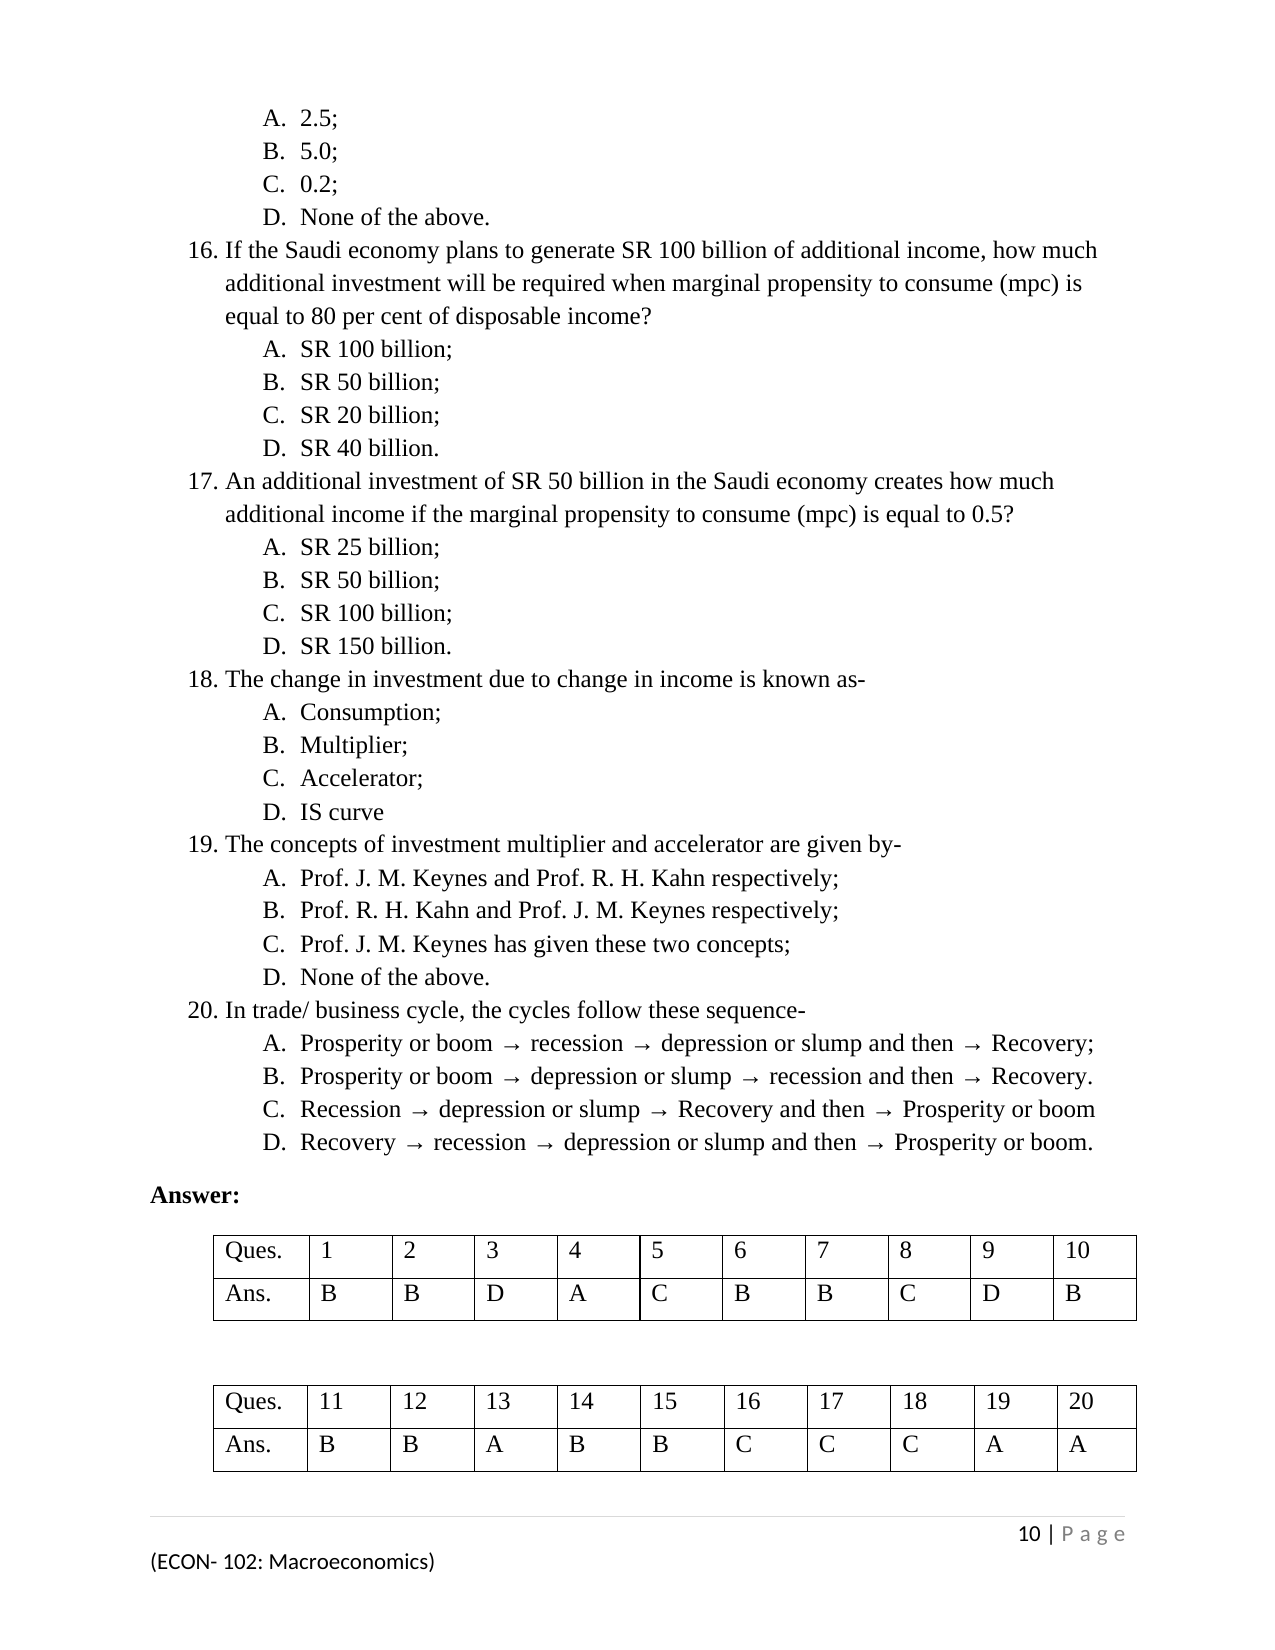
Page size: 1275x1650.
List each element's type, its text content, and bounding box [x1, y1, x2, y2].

table_header 14 [558, 1386, 640, 1428]
table_header 8 [889, 1236, 970, 1277]
table_cell C [891, 1429, 974, 1471]
table_header 5 [641, 1236, 722, 1277]
list 5.0; [262, 136, 1125, 165]
table_cell C [641, 1279, 722, 1320]
table_cell Ans. [214, 1279, 309, 1320]
list Recession → depression or slump → Recovery and then → Prosperity or boom [262, 1094, 1125, 1122]
table_cell D [971, 1279, 1053, 1320]
table_cell B [558, 1429, 640, 1471]
list Prosperity or boom → depression or slump → recession and then → Recovery. [262, 1061, 1125, 1089]
list SR 25 billion; [262, 532, 1125, 561]
list Accelerator; [262, 763, 1125, 792]
table_header Ques. [214, 1386, 307, 1428]
list The change in investment due to change in income is known as- [187, 664, 1125, 693]
list SR 150 billion. [262, 631, 1125, 660]
table_header 19 [975, 1386, 1057, 1428]
table_header 3 [475, 1236, 557, 1277]
list SR 40 billion. [262, 433, 1125, 462]
text Answer: [150, 1181, 1125, 1209]
list Prof. J. M. Keynes has given these two concepts; [262, 929, 1125, 957]
list SR 100 billion; [262, 598, 1125, 627]
list Multiplier; [262, 731, 1125, 759]
table_header 2 [393, 1236, 474, 1277]
table_cell C [889, 1279, 970, 1320]
table_header Ques. [214, 1236, 309, 1277]
table_cell D [475, 1279, 557, 1320]
table_header 1 [310, 1236, 392, 1277]
list None of the above. [262, 202, 1125, 231]
list SR 20 billion; [262, 400, 1125, 429]
table_cell A [475, 1429, 557, 1471]
table_cell B [723, 1279, 805, 1320]
table_header 6 [723, 1236, 805, 1277]
list Prof. J. M. Keynes and Prof. R. H. Kahn respectively; [262, 863, 1125, 891]
table_cell B [641, 1429, 724, 1471]
table_header 18 [891, 1386, 974, 1428]
list If the Saudi economy plans to generate SR 100 billion of additional income, how much additional investment will be required when marginal propensity to consume (mpc) is equal to 80 per cent of disposable income? [187, 235, 1125, 330]
table_cell C [725, 1429, 807, 1471]
list Prof. R. H. Kahn and Prof. J. M. Keynes respectively; [262, 896, 1125, 924]
list SR 100 billion; [262, 334, 1125, 363]
table_header 4 [558, 1236, 639, 1277]
table_cell C [808, 1429, 890, 1471]
list The concepts of investment multiplier and accelerator are given by- [187, 829, 1125, 858]
table_cell B [308, 1429, 390, 1471]
list Prosperity or boom → recession → depression or slump and then → Recovery; [262, 1028, 1125, 1056]
table_header 15 [641, 1386, 724, 1428]
list 0.2; [262, 169, 1125, 198]
table_header 7 [806, 1236, 888, 1277]
list SR 50 billion; [262, 565, 1125, 594]
table_header 20 [1058, 1386, 1136, 1428]
list IS curve [262, 797, 1125, 825]
list An additional investment of SR 50 billion in the Saudi economy creates how much additional income if the marginal propensity to consume (mpc) is equal to 0.5? [187, 466, 1125, 528]
table_cell B [1054, 1279, 1136, 1320]
table_cell A [558, 1279, 639, 1320]
list 2.5; [262, 103, 1125, 132]
table_header 16 [725, 1386, 807, 1428]
table_header 12 [391, 1386, 474, 1428]
table_header 10 [1054, 1236, 1136, 1277]
table_header 11 [308, 1386, 390, 1428]
list Consumption; [262, 697, 1125, 726]
table_cell A [975, 1429, 1057, 1471]
table_header 17 [808, 1386, 890, 1428]
table_cell B [391, 1429, 474, 1471]
table_cell B [393, 1279, 474, 1320]
list Recovery → recession → depression or slump and then → Prosperity or boom. [262, 1127, 1125, 1156]
list None of the above. [262, 962, 1125, 990]
list In trade/ business cycle, the cycles follow these sequence- [187, 995, 1125, 1023]
table_cell B [310, 1279, 392, 1320]
list SR 50 billion; [262, 367, 1125, 396]
table_header 13 [475, 1386, 557, 1428]
table_cell A [1058, 1429, 1136, 1471]
table_header 9 [971, 1236, 1053, 1277]
table_cell B [806, 1279, 888, 1320]
table_cell Ans. [214, 1429, 307, 1471]
